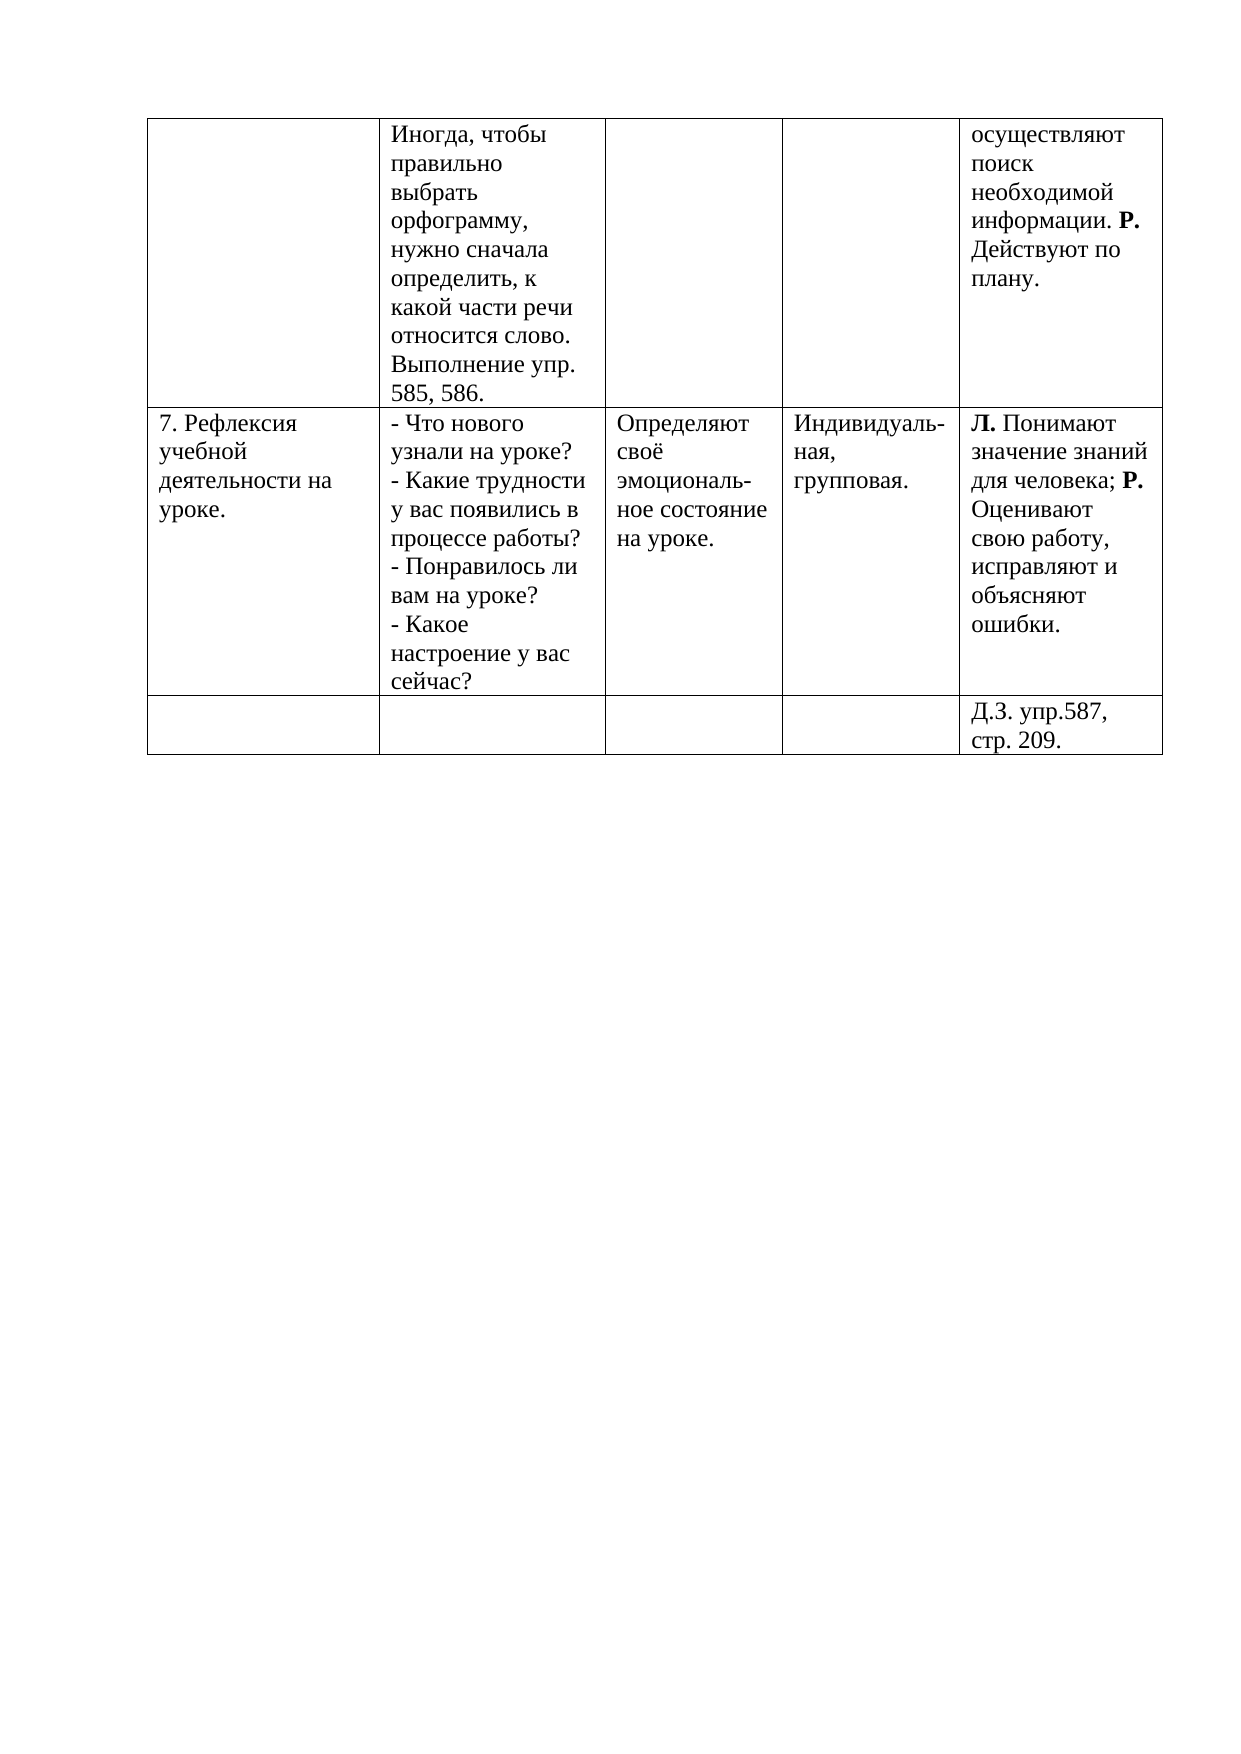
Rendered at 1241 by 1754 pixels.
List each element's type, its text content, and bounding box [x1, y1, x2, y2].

table_cell Индивидуаль-ная, групповая. [783, 408, 959, 695]
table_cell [380, 119, 605, 407]
table_cell [148, 696, 379, 754]
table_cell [148, 119, 379, 407]
table_cell Д.З. упр.587, стр. 209. [960, 696, 1162, 754]
table_cell Л. Понимают значение знаний для человека; Р. Оценивают свою работу, исправляют и объясняют ошибки. [960, 408, 1162, 695]
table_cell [960, 119, 1162, 407]
table_cell - Что нового узнали на уроке? - Какие трудности у вас появились в процессе работы? - Понравилось ли вам на уроке? - Какое настроение у вас сейчас? [380, 408, 605, 695]
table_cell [783, 119, 959, 407]
table_cell Определяют своё эмоциональ- ное состояние на уроке. [606, 408, 782, 695]
table_cell [606, 696, 782, 754]
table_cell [606, 119, 782, 407]
table_cell 7. Рефлексия учебной деятельности на уроке. [148, 408, 379, 695]
table_cell [783, 696, 959, 754]
table_cell [380, 696, 605, 754]
